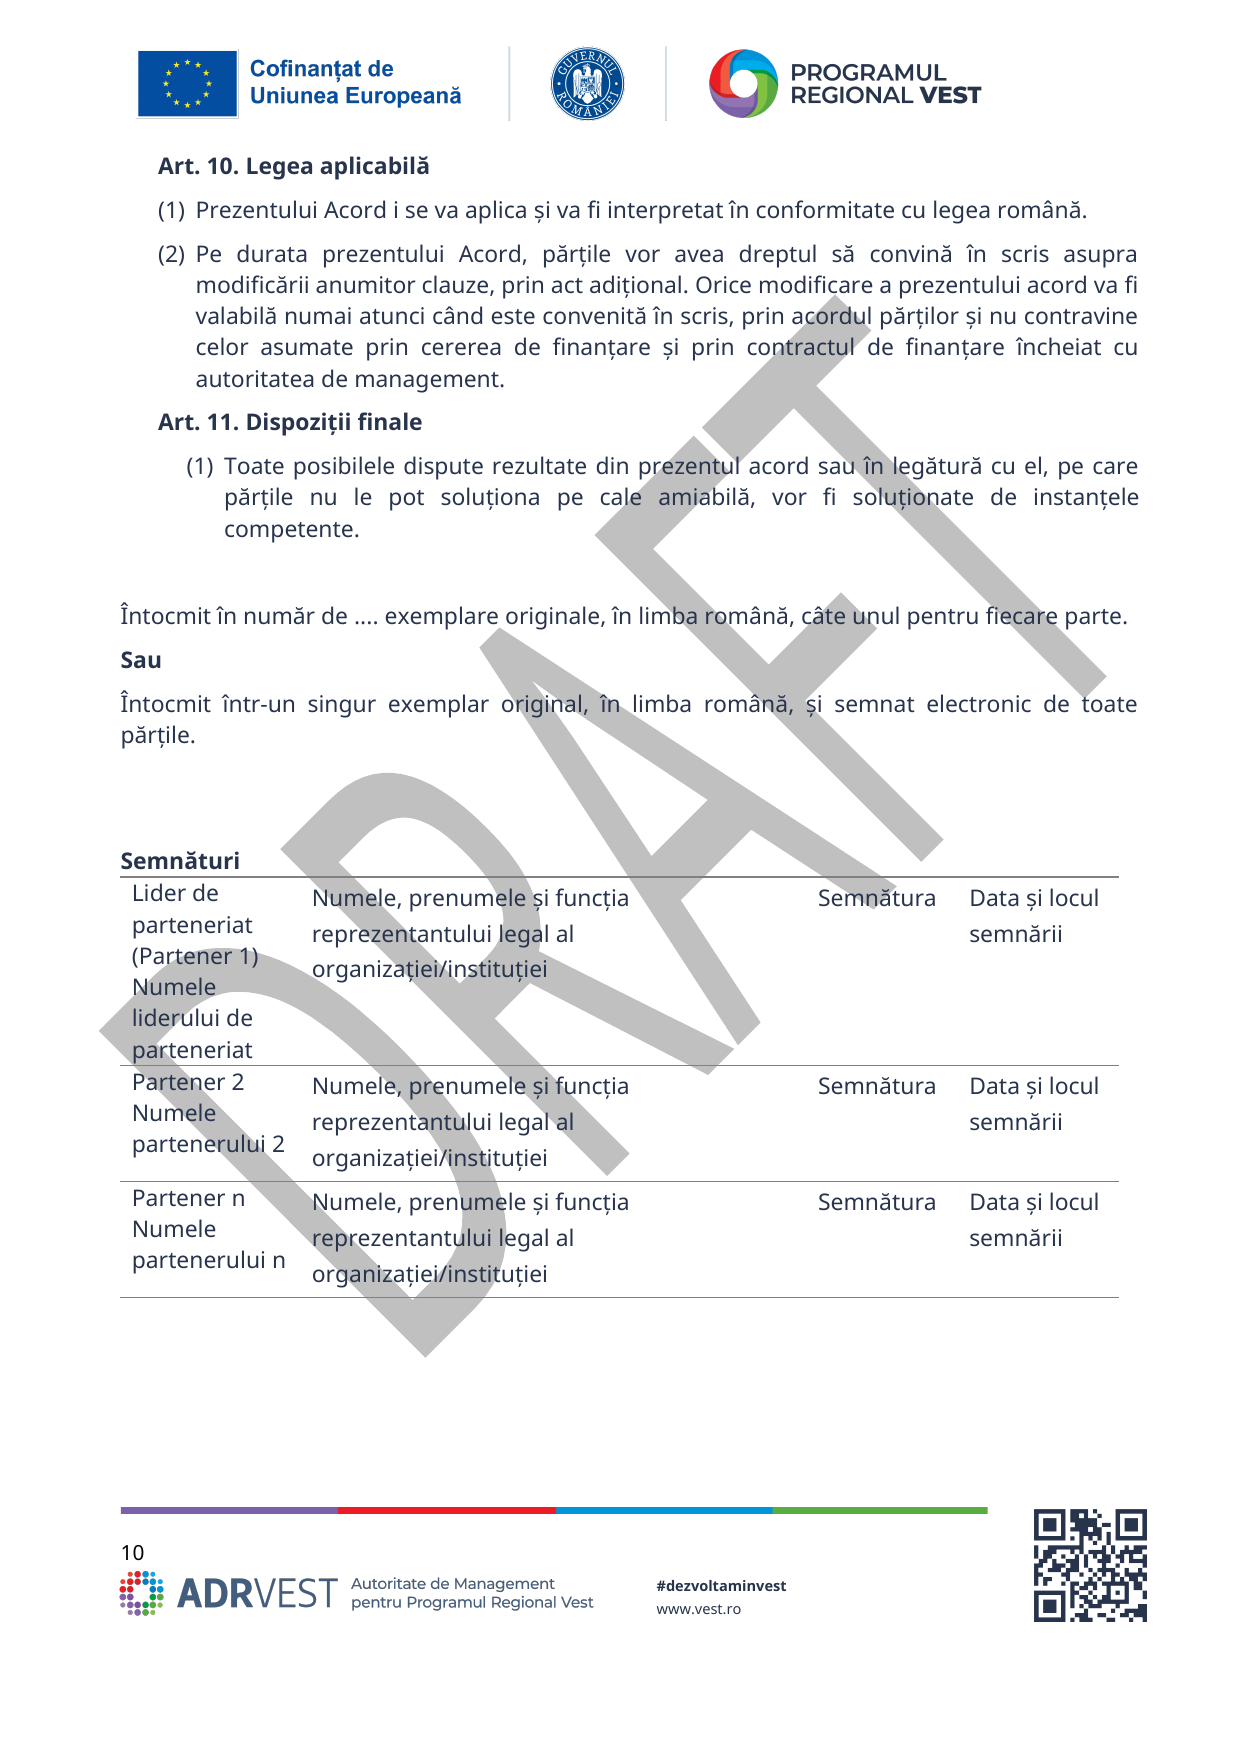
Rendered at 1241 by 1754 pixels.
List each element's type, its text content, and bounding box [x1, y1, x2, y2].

table_cell Partener 2 Numele partenerului 2 [120, 1066, 300, 1181]
text Semnături [120, 845, 1139, 876]
subtitle Legea aplicabilă [158, 150, 1139, 181]
picture [1025, 1500, 1156, 1631]
table_cell Partener n Numele partenerului n [120, 1182, 300, 1297]
subtitle Pe durata prezentului Acord, părțile vor avea dreptul să convină în scris asupra modificării anumitor clauze, prin act adițional. Orice modificare a prezentului acord va fi valabilă numai atunci când este convenită în scris, prin acordul părților și nu contravine celor asumate prin cererea de finanțare și prin contractul de finanţare încheiat cu autoritatea de management. [158, 237, 1139, 394]
table_cell Semnătura [807, 1066, 958, 1181]
table_header Lider de parteneriat (Partener 1) Numele liderului de parteneriat [120, 878, 300, 1065]
subtitle Sau [120, 644, 1139, 675]
table_cell Semnătura [807, 1182, 958, 1297]
table_header Numele, prenumele şi funcţia reprezentantului legal al organizaţiei/instituției [300, 878, 807, 1065]
subtitle Toate posibilele dispute rezultate din prezentul acord sau în legătură cu el, pe care părţile nu le pot soluţiona pe cale amiabilă, vor fi soluţionate de instanţele competente. [186, 450, 1139, 544]
picture [110, 1568, 599, 1619]
table_header Semnătura [807, 878, 958, 1065]
table_cell Data şi locul semnării [958, 1182, 1119, 1297]
subtitle Prezentului Acord i se va aplica şi va fi interpretat în conformitate cu legea română. [158, 194, 1139, 225]
table_cell Numele, prenumele şi funcţia reprezentantului legal al organizaţiei/instituției [300, 1182, 807, 1297]
table_header Data şi locul semnării [958, 878, 1119, 1065]
table_cell Numele, prenumele şi funcţia reprezentantului legal al organizaţiei/instituției [300, 1066, 807, 1181]
subtitle Dispoziţii finale [158, 406, 1139, 437]
subtitle Întocmit într-un singur exemplar original, în limba română, și semnat electronic de toate părțile. [120, 687, 1139, 750]
picture [136, 46, 982, 121]
table_cell Data şi locul semnării [958, 1066, 1119, 1181]
subtitle Întocmit în număr de .... exemplare originale, în limba română, câte unul pentru fiecare parte. [120, 600, 1139, 631]
